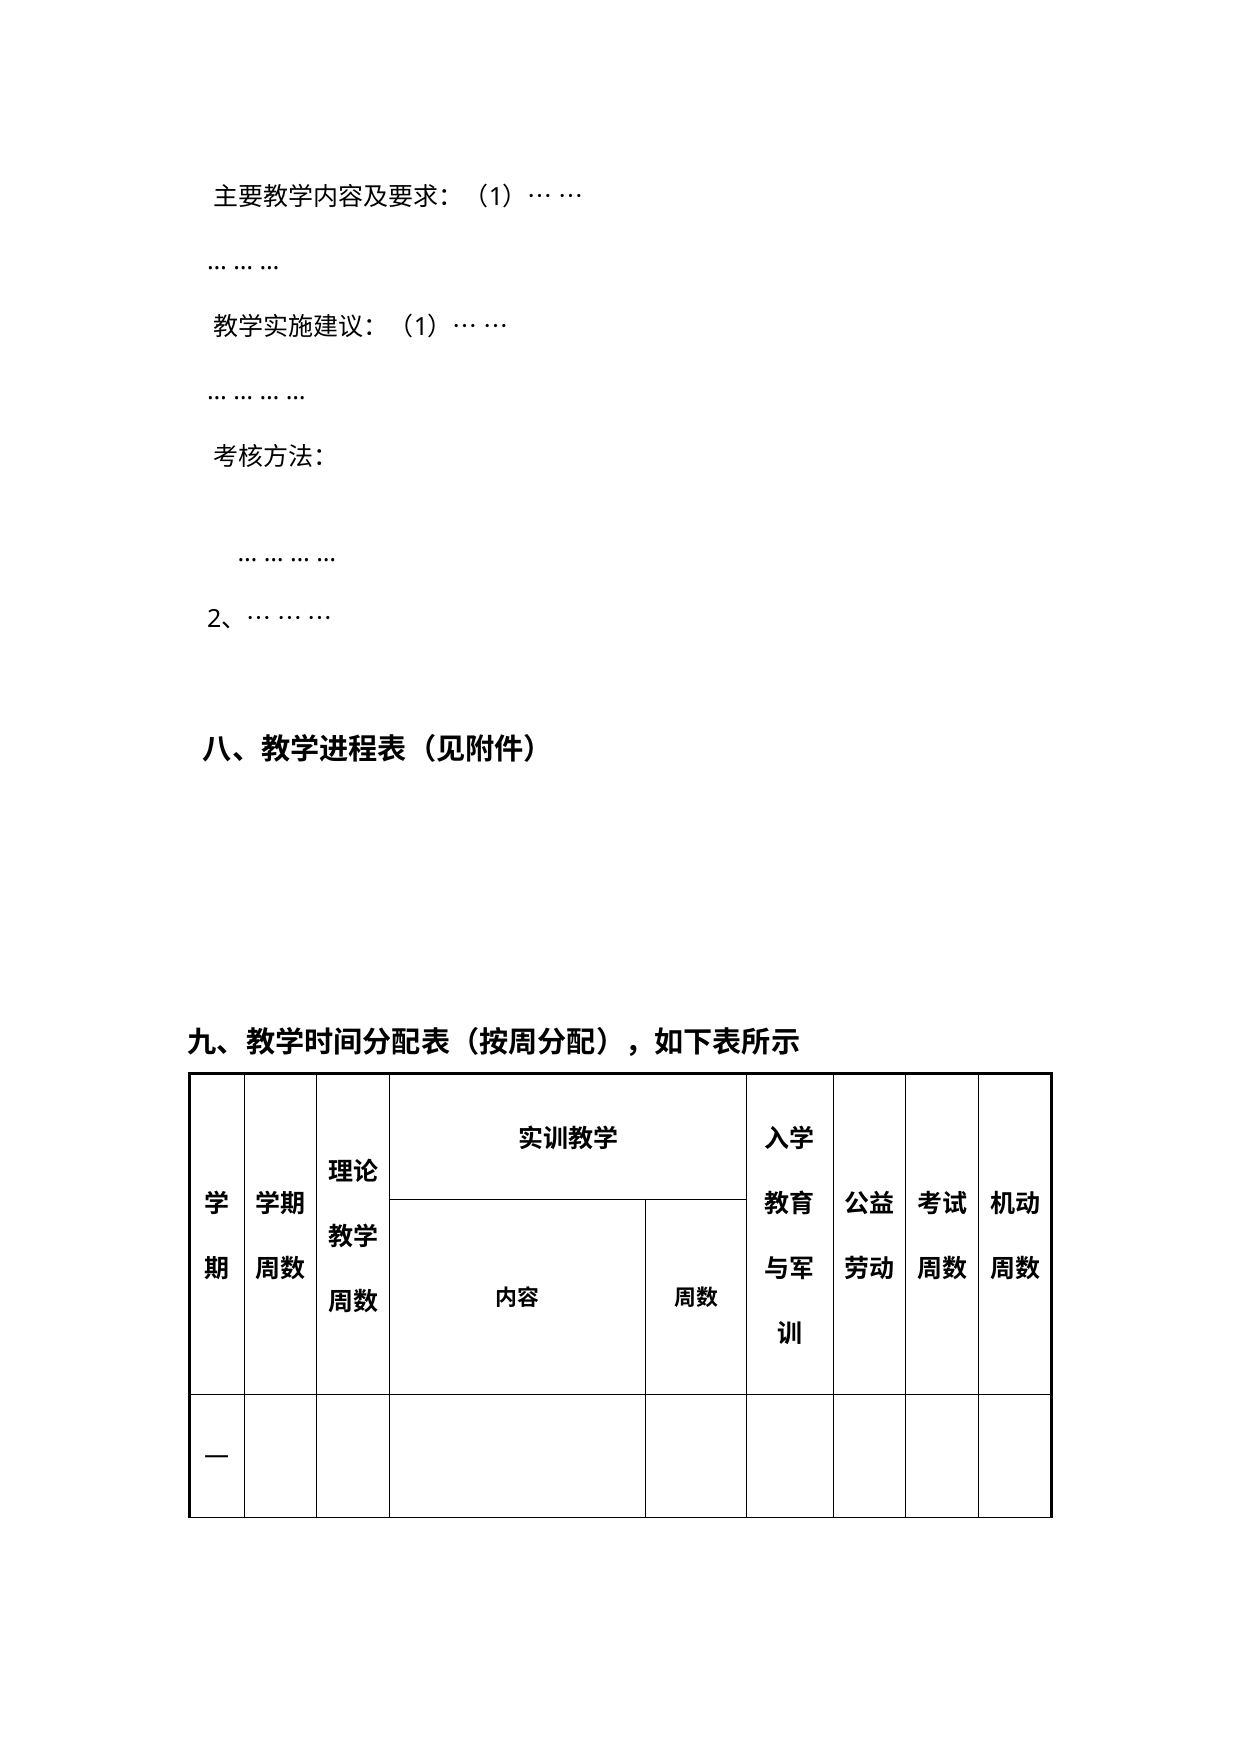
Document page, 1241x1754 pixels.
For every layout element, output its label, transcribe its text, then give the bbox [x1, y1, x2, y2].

table_header 入学教育与军训 [747, 1075, 833, 1393]
table_cell 内容 [390, 1200, 645, 1393]
table_header 学期周数 [245, 1075, 316, 1393]
text 九、教学时间分配表（按周分配），如下表所示 [187, 1007, 1053, 1072]
table_cell 一 [191, 1395, 244, 1517]
table_cell [979, 1395, 1050, 1517]
table_header 学期 [191, 1075, 244, 1393]
table_cell [317, 1395, 389, 1517]
text 考核方法： [187, 422, 1053, 487]
table_cell [834, 1395, 905, 1517]
table_cell [906, 1395, 978, 1517]
text 八、教学进程表（见附件） [187, 714, 1053, 779]
table_cell [390, 1395, 645, 1517]
text … … … … [187, 357, 1053, 422]
text … … … … [187, 519, 1053, 584]
table_cell [747, 1395, 833, 1517]
table_header 实训教学 [390, 1075, 746, 1198]
text 2、… … … [187, 584, 1053, 649]
table_cell [646, 1395, 746, 1517]
table_header 机动周数 [979, 1075, 1050, 1393]
table_header 理论教学周数 [317, 1075, 389, 1393]
text … … … [187, 227, 1053, 292]
table_cell 周数 [646, 1200, 746, 1393]
table_cell [245, 1395, 316, 1517]
table_header 考试周数 [906, 1075, 978, 1393]
table_header 公益劳动 [834, 1075, 905, 1393]
text 教学实施建议：（1）… … [187, 292, 1053, 357]
text 主要教学内容及要求：（1）… … [187, 162, 1053, 227]
